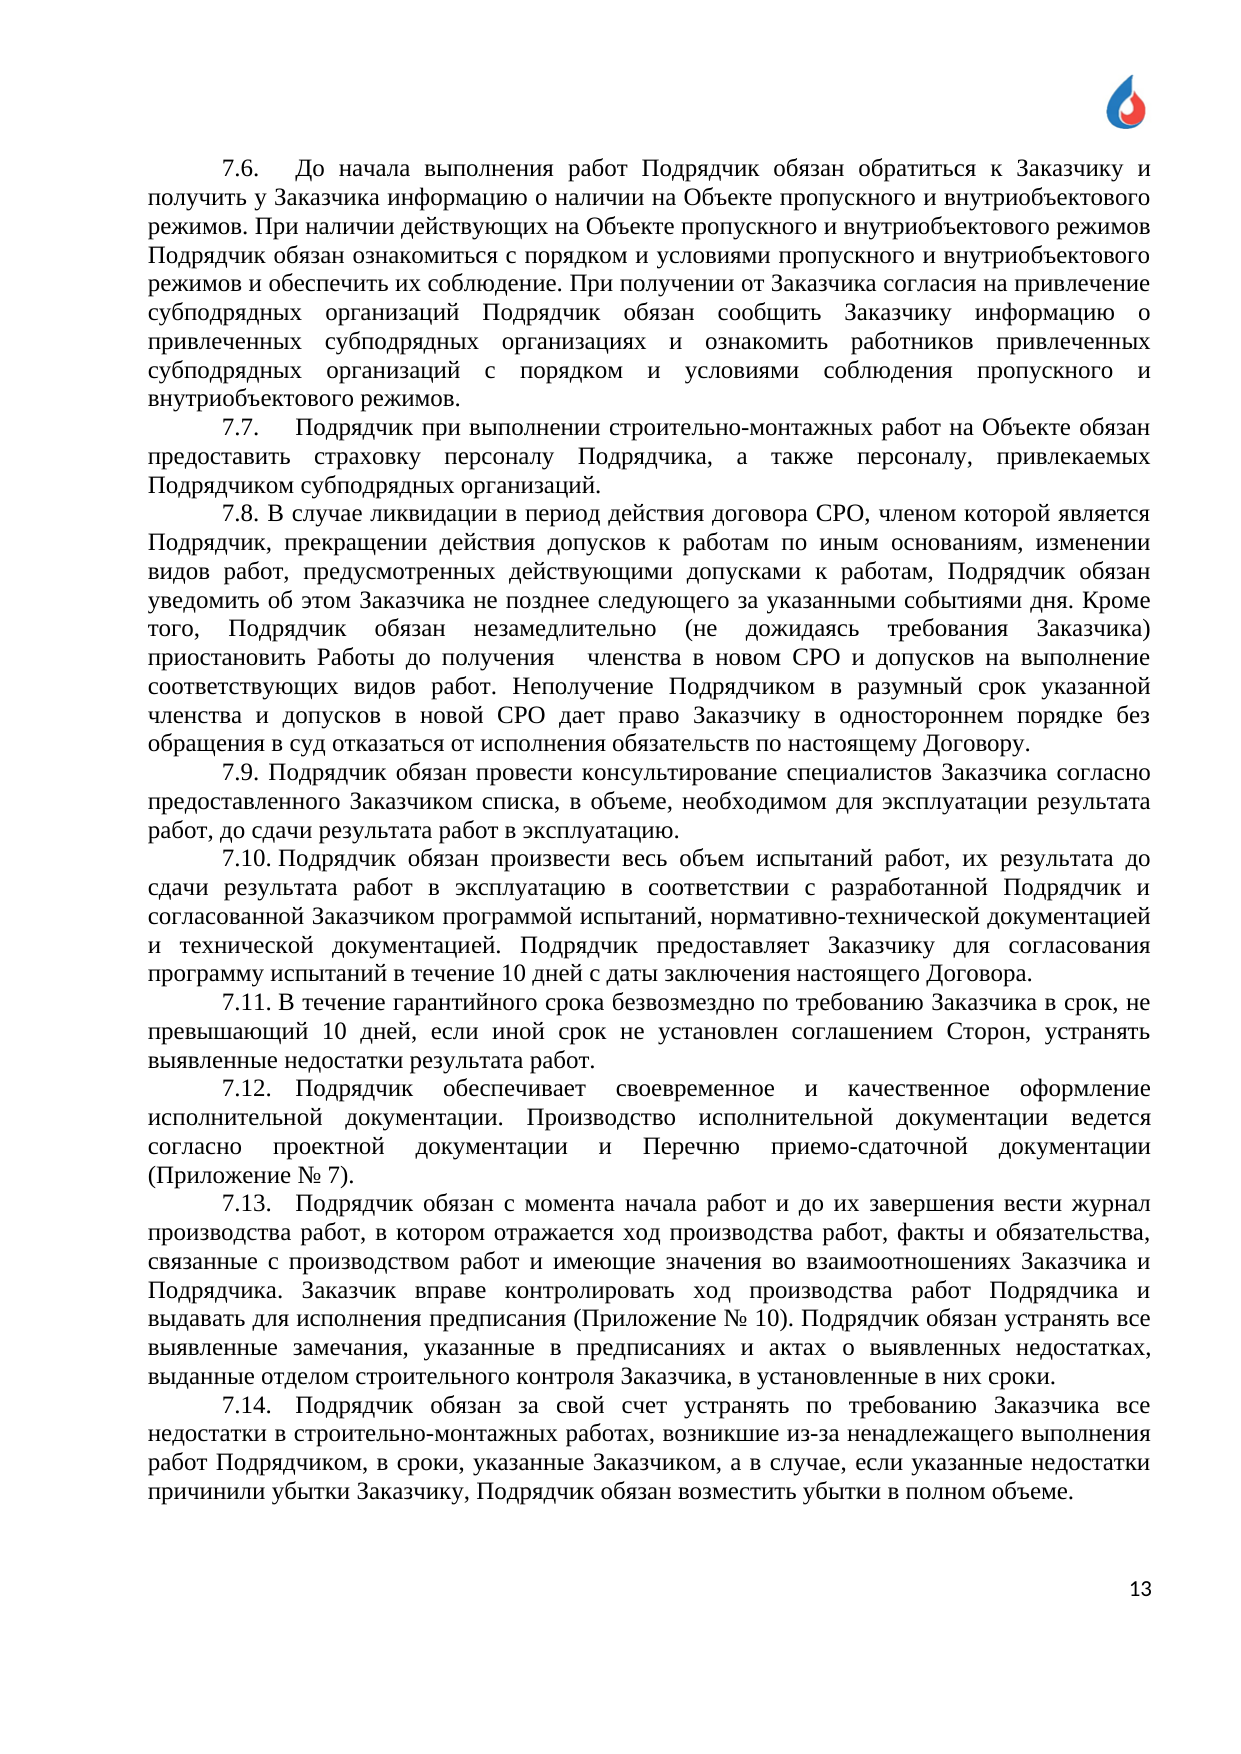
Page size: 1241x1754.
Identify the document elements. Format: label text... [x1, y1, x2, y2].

text 7.11. В течение гарантийного срока безвозмездно по требованию Заказчика в срок, не превышающий 10 дней, если иной срок не установлен соглашением Сторон, устранять выявленные недостатки результата работ. [148, 987, 1152, 1073]
text 7.8. В случае ликвидации в период действия договора СРО, членом которой является Подрядчик, прекращении действия допусков к работам по иным основаниям, изменении видов работ, предусмотренных действующими допусками к работам, Подрядчик обязан уведомить об этом Заказчика не позднее следующего за указанными событиями дня. Кроме того, Подрядчик обязан незамедлительно (не дожидаясь требования Заказчика) приостановить Работы до получения членства в новом СРО и допусков на выполнение соответствующих видов работ. Неполучение Подрядчиком в разумный срок указанной членства и допусков в новой СРО дает право Заказчику в одностороннем порядке без обращения в суд отказаться от исполнения обязательств по настоящему Договору. [148, 498, 1152, 757]
picture [1101, 73, 1152, 129]
text 7.12. Подрядчик обеспечивает своевременное и качественное оформление исполнительной документации. Производство исполнительной документации ведется согласно проектной документации и Перечню приемо-сдаточной документации (Приложение № 7). [148, 1073, 1152, 1188]
text 7.14. Подрядчик обязан за свой счет устранять по требованию Заказчика все недостатки в строительно-монтажных работах, возникшие из-за ненадлежащего выполнения работ Подрядчиком, в сроки, указанные Заказчиком, а в случае, если указанные недостатки причинили убытки Заказчику, Подрядчик обязан возместить убытки в полном объеме. [148, 1390, 1152, 1505]
text 7.13. Подрядчик обязан с момента начала работ и до их завершения вести журнал производства работ, в котором отражается ход производства работ, факты и обязательства, связанные с производством работ и имеющие значения во взаимоотношениях Заказчика и Подрядчика. Заказчик вправе контролировать ход производства работ Подрядчика и выдавать для исполнения предписания (Приложение № 10). Подрядчик обязан устранять все выявленные замечания, указанные в предписаниях и актах о выявленных недостатках, выданные отделом строительного контроля Заказчика, в установленные в них сроки. [148, 1188, 1152, 1390]
text 7.6. До начала выполнения работ Подрядчик обязан обратиться к Заказчику и получить у Заказчика информацию о наличии на Объекте пропускного и внутриобъектового режимов. При наличии действующих на Объекте пропускного и внутриобъектового режимов Подрядчик обязан ознакомиться с порядком и условиями пропускного и внутриобъектового режимов и обеспечить их соблюдение. При получении от Заказчика согласия на привлечение субподрядных организаций Подрядчик обязан сообщить Заказчику информацию о привлеченных субподрядных организациях и ознакомить работников привлеченных субподрядных организаций с порядком и условиями соблюдения пропускного и внутриобъектового режимов. [148, 153, 1152, 412]
text 7.7. Подрядчик при выполнении строительно-монтажных работ на Объекте обязан предоставить страховку персоналу Подрядчика, а также персоналу, привлекаемых Подрядчиком субподрядных организаций. [148, 412, 1152, 498]
text 7.10. Подрядчик обязан произвести весь объем испытаний работ, их результата до сдачи результата работ в эксплуатацию в соответствии с разработанной Подрядчик и согласованной Заказчиком программой испытаний, нормативно-технической документацией и технической документацией. Подрядчик предоставляет Заказчику для согласования программу испытаний в течение 10 дней с даты заключения настоящего Договора. [148, 843, 1152, 987]
text 7.9. Подрядчик обязан провести консультирование специалистов Заказчика согласно предоставленного Заказчиком списка, в объеме, необходимом для эксплуатации результата работ, до сдачи результата работ в эксплуатацию. [148, 757, 1152, 843]
